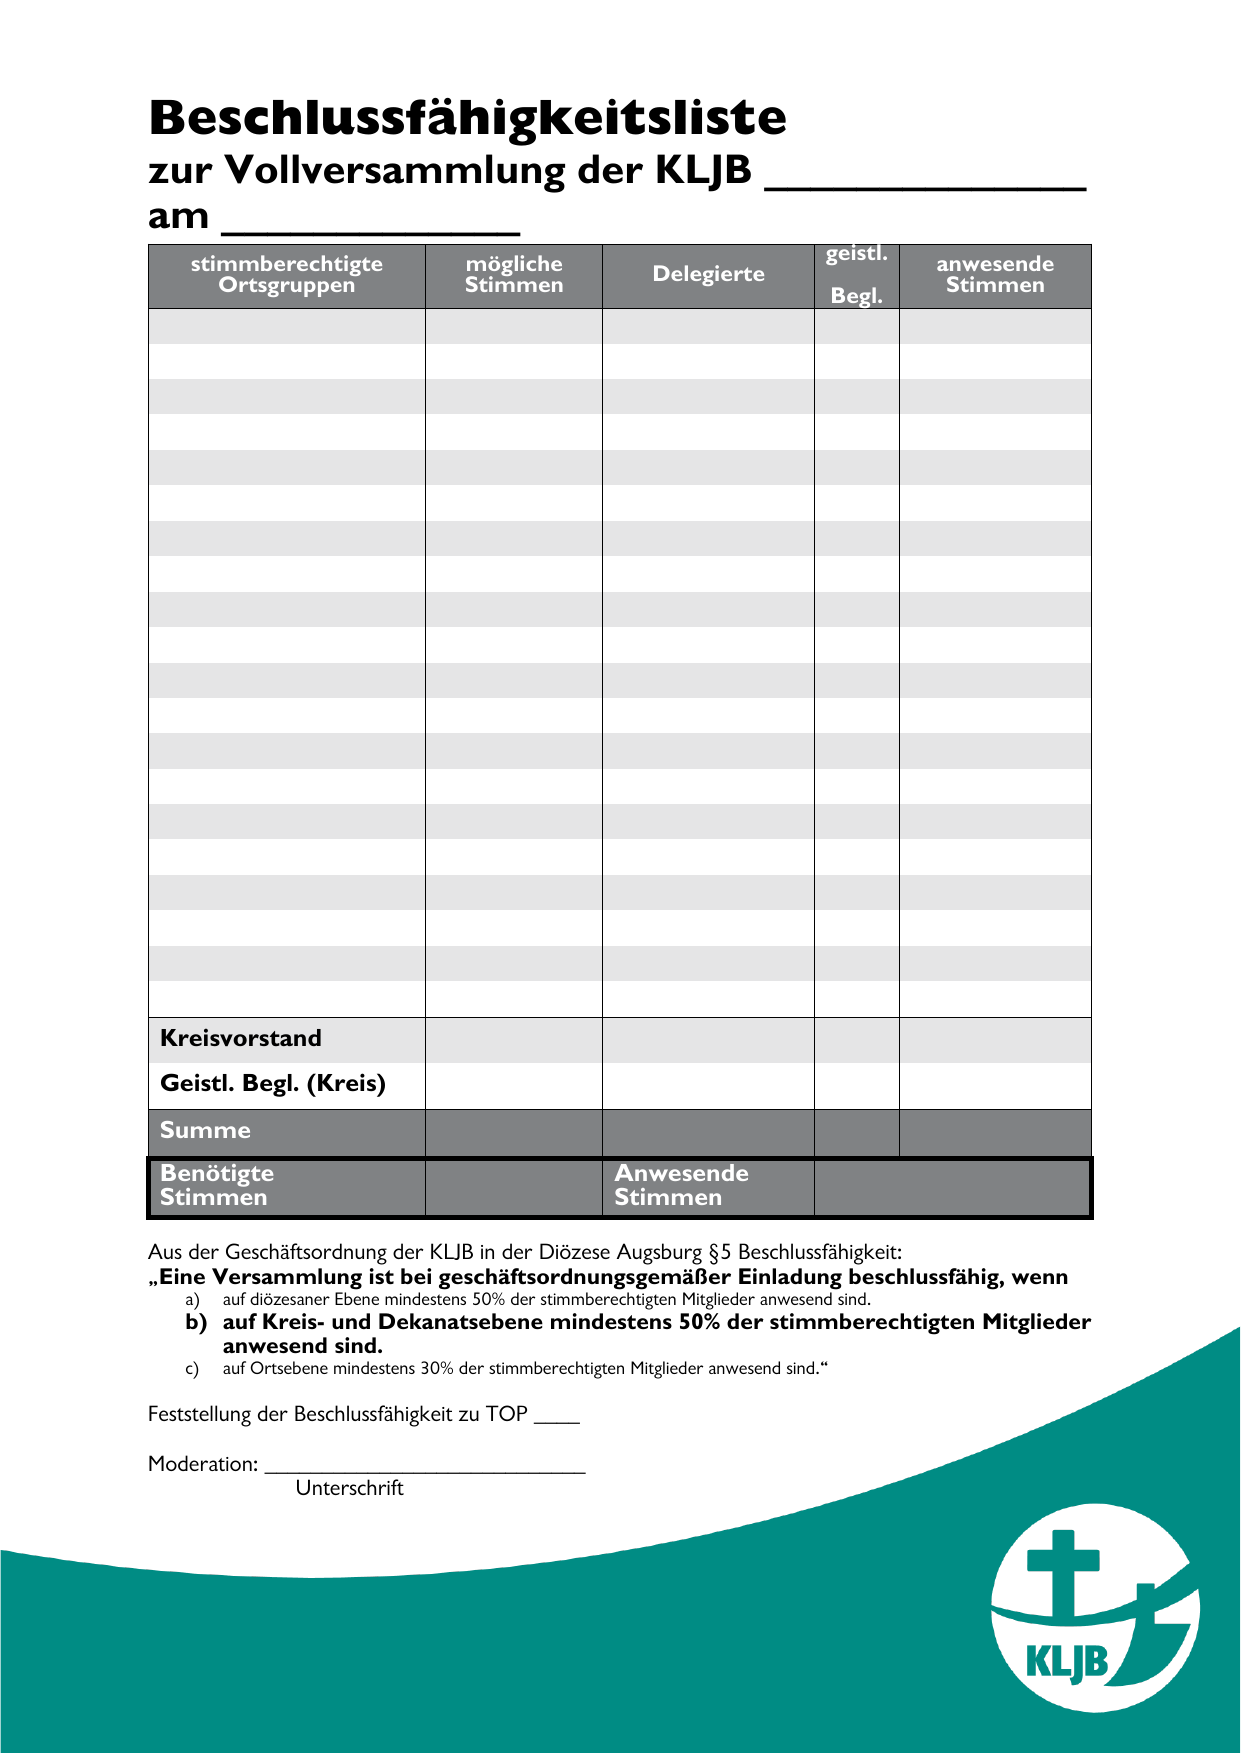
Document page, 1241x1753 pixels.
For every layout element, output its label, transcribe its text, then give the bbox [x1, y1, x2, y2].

table_cell [426, 485, 602, 521]
table_cell [815, 592, 899, 627]
table_cell [603, 344, 814, 379]
table_cell [149, 840, 425, 875]
table_cell [815, 450, 899, 485]
table_cell [900, 415, 1091, 450]
list auf Kreis- und Dekanatsebene mindestens 50% der stimmberechtigten Mitglieder anwesend sind. [185, 1313, 1092, 1359]
table_cell [426, 1110, 602, 1156]
table_cell [603, 769, 814, 804]
table_cell [900, 910, 1091, 946]
table_cell [149, 521, 425, 556]
table_cell [900, 450, 1091, 485]
table_cell [603, 450, 814, 485]
table_cell [426, 698, 602, 733]
table_cell [603, 698, 814, 733]
table_cell [149, 415, 425, 450]
table_cell [426, 769, 602, 804]
table_cell [815, 309, 899, 344]
table_cell [149, 733, 425, 769]
table_cell [426, 1018, 602, 1063]
table_cell [426, 875, 602, 910]
table_cell [149, 804, 425, 839]
table_cell [426, 946, 602, 981]
table_cell [900, 875, 1091, 910]
table_cell [603, 663, 814, 698]
table_cell [900, 556, 1091, 592]
table_cell [603, 875, 814, 910]
text Feststellung der Beschlussfähigkeit zu TOP ____ [148, 1406, 1092, 1427]
table_cell [815, 769, 899, 804]
list auf diözesaner Ebene mindestens 50% der stimmberechtigten Mitglieder anwesend sind. [185, 1293, 1092, 1311]
table_cell [603, 415, 814, 450]
table_cell [149, 344, 425, 379]
table_cell [426, 379, 602, 414]
table_cell [426, 910, 602, 946]
table_cell [149, 592, 425, 627]
table_cell [603, 946, 814, 981]
text Moderation: ____________________________ [148, 1456, 1092, 1477]
table_cell [815, 733, 899, 769]
table_cell [149, 910, 425, 946]
table_cell [603, 627, 814, 662]
table_cell [900, 627, 1091, 662]
table_cell [426, 592, 602, 627]
table_cell [815, 1018, 899, 1063]
table_header stimmberechtigte Ortsgruppen [149, 245, 425, 308]
table_cell [815, 415, 899, 450]
table_cell [149, 556, 425, 592]
table_cell Benötigte Stimmen [151, 1161, 425, 1215]
table_cell [426, 556, 602, 592]
table_cell [900, 485, 1091, 521]
table_cell [815, 910, 899, 946]
table_cell [900, 309, 1091, 344]
table_cell [149, 698, 425, 733]
table_cell [426, 415, 602, 450]
table_cell [900, 1018, 1091, 1063]
table_cell [900, 663, 1091, 698]
table_cell [603, 910, 814, 946]
table_cell [815, 627, 899, 662]
table_cell [603, 592, 814, 627]
table_cell [426, 344, 602, 379]
table_cell [603, 556, 814, 592]
table_cell [149, 981, 425, 1017]
table_cell [900, 946, 1091, 981]
table_cell [149, 450, 425, 485]
table_cell [149, 309, 425, 344]
table_cell Summe [149, 1110, 425, 1156]
table_cell [426, 663, 602, 698]
table_cell [603, 1063, 814, 1109]
text Unterschrift [148, 1480, 1092, 1501]
table_header anwesende Stimmen [900, 245, 1091, 308]
text „Eine Versammlung ist bei geschäftsordnungsgemäßer Einladung beschlussfähig, wenn [148, 1268, 1092, 1290]
table_cell [815, 981, 899, 1017]
text Aus der Geschäftsordnung der KLJB in der Diözese Augsburg §5 Beschlussfähigkeit: [148, 1244, 1092, 1265]
table_cell [815, 875, 899, 910]
table_cell [149, 485, 425, 521]
table_cell [815, 556, 899, 592]
table_cell [603, 379, 814, 414]
table_cell [900, 1110, 1091, 1156]
table_cell [149, 946, 425, 981]
table_cell [815, 1063, 899, 1109]
picture [0, 0, 1241, 1753]
table_cell [815, 698, 899, 733]
table_cell [603, 1018, 814, 1063]
subtitle zur Vollversammlung der KLJB ______________ am _____________ [148, 155, 1092, 238]
table_cell [815, 1161, 1089, 1215]
table_cell [900, 698, 1091, 733]
table_cell [426, 981, 602, 1017]
table_cell Kreisvorstand [149, 1018, 425, 1063]
table_cell [815, 344, 899, 379]
table_cell [900, 769, 1091, 804]
table_cell Anwesende Stimmen [603, 1161, 814, 1215]
table_cell [900, 521, 1091, 556]
table_cell [815, 521, 899, 556]
table_cell [426, 840, 602, 875]
table_cell [900, 344, 1091, 379]
table_cell Geistl. Begl. (Kreis) [149, 1063, 425, 1109]
table_cell [149, 663, 425, 698]
table_cell [426, 1161, 602, 1215]
table_cell [815, 804, 899, 839]
table_header mögliche Stimmen [426, 245, 602, 308]
table_cell [900, 592, 1091, 627]
table_cell [815, 663, 899, 698]
table_cell [426, 309, 602, 344]
table_cell [603, 733, 814, 769]
list auf Ortsebene mindestens 30% der stimmberechtigten Mitglieder anwesend sind.“ [185, 1362, 1092, 1379]
table_cell [815, 1110, 899, 1156]
table_cell [426, 627, 602, 662]
table_cell [149, 627, 425, 662]
table_cell [603, 485, 814, 521]
table_cell [900, 379, 1091, 414]
table_cell [426, 804, 602, 839]
table_cell [815, 485, 899, 521]
table_cell [815, 379, 899, 414]
table_cell [603, 981, 814, 1017]
table_cell [603, 804, 814, 839]
table_cell [900, 804, 1091, 839]
table_header geistl. Begl. [815, 245, 899, 308]
table_cell [149, 769, 425, 804]
table_cell [603, 309, 814, 344]
table_cell [815, 946, 899, 981]
table_cell [426, 733, 602, 769]
table_cell [900, 733, 1091, 769]
table_cell [815, 840, 899, 875]
table_cell [603, 521, 814, 556]
table_cell [900, 981, 1091, 1017]
table_header Delegierte [603, 245, 814, 308]
table_cell [149, 875, 425, 910]
table_cell [603, 1110, 814, 1156]
table_cell [426, 450, 602, 485]
table_cell [603, 840, 814, 875]
table_cell [900, 840, 1091, 875]
table_cell [426, 521, 602, 556]
table_cell [900, 1063, 1091, 1109]
table_cell [149, 379, 425, 414]
table_cell [426, 1063, 602, 1109]
